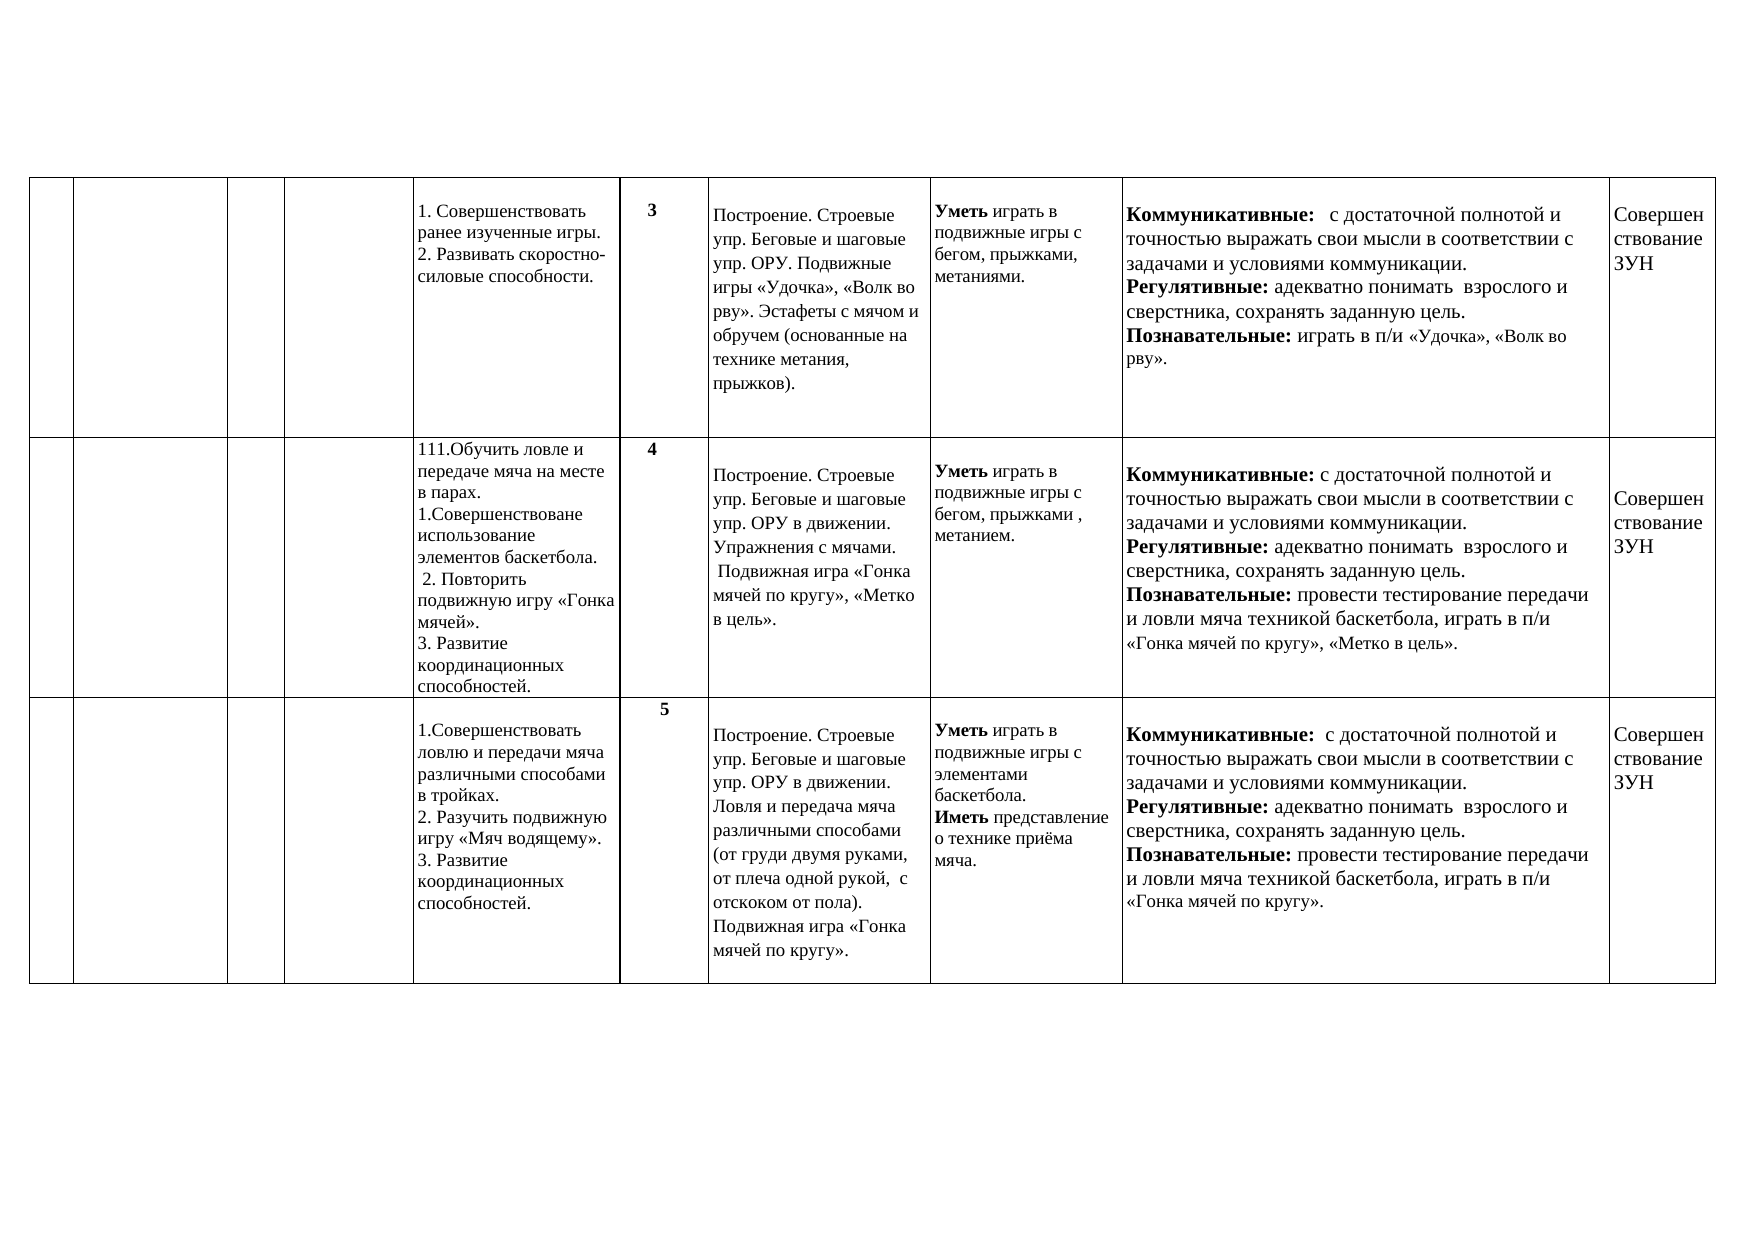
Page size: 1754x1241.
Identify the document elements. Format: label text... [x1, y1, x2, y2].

table_cell 1. Совершенствовать ранее изученные игры. 2. Развивать скоростно-силовые способности. [414, 178, 619, 437]
table_cell [228, 178, 284, 437]
table_cell [285, 178, 413, 437]
table_cell [228, 438, 284, 697]
table_cell Уметь играть в подвижные игры с элементами баскетбола. Иметь представление о технике приёма мяча. [931, 698, 1122, 983]
table_cell Уметь играть в подвижные игры с бегом, прыжками , метанием. [931, 438, 1122, 697]
table_cell Коммуникативные: с достаточной полнотой и точностью выражать свои мысли в соответствии с задачами и условиями коммуникации. Регулятивные: адекватно понимать взрослого и сверстника, сохранять заданную цель. Познавательные: провести тестирование передачи и ловли мяча техникой баскетбола, играть в п/и «Гонка мячей по кругу», «Метко в цель». [1123, 438, 1609, 697]
table_cell [285, 698, 413, 983]
table_cell 3 [621, 178, 708, 437]
table_cell 5 [621, 698, 708, 983]
table_cell 1.Совершенствовать ловлю и передачи мяча различными способами в тройках. 2. Разучить подвижную игру «Мяч водящему». 3. Развитие координационных способностей. [414, 698, 619, 983]
table_cell Построение. Строевые упр. Беговые и шаговые упр. ОРУ. Подвижные игры «Удочка», «Волк во рву». Эстафеты с мячом и обручем (основанные на технике метания, прыжков). [709, 178, 930, 437]
table_cell [285, 438, 413, 697]
table_cell Коммуникативные: с достаточной полнотой и точностью выражать свои мысли в соответствии с задачами и условиями коммуникации. Регулятивные: адекватно понимать взрослого и сверстника, сохранять заданную цель. Познавательные: провести тестирование передачи и ловли мяча техникой баскетбола, играть в п/и «Гонка мячей по кругу». [1123, 698, 1609, 983]
table_cell [30, 178, 73, 437]
table_cell Коммуникативные: с достаточной полнотой и точностью выражать свои мысли в соответствии с задачами и условиями коммуникации. Регулятивные: адекватно понимать взрослого и сверстника, сохранять заданную цель. Познавательные: играть в п/и «Удочка», «Волк во рву». [1123, 178, 1609, 437]
table_cell [74, 438, 227, 697]
table_cell Построение. Строевые упр. Беговые и шаговые упр. ОРУ в движении. Ловля и передача мяча различными способами (от груди двумя руками, от плеча одной рукой, с отскоком от пола). Подвижная игра «Гонка мячей по кругу». [709, 698, 930, 983]
table_cell [228, 698, 284, 983]
table_cell [74, 178, 227, 437]
table_cell Построение. Строевые упр. Беговые и шаговые упр. ОРУ в движении. Упражнения с мячами. Подвижная игра «Гонка мячей по кругу», «Метко в цель». [709, 438, 930, 697]
table_cell 111.Обучить ловле и передаче мяча на месте в парах. 1.Совершенствоване использование элементов баскетбола. 2. Повторить подвижную игру «Гонка мячей». 3. Развитие координационных способностей. [414, 438, 619, 697]
table_cell [30, 438, 73, 697]
table_cell [74, 698, 227, 983]
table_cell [931, 178, 1122, 437]
table_cell [30, 698, 73, 983]
table_cell Совершенствование ЗУН [1610, 438, 1715, 697]
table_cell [1610, 178, 1715, 437]
table_cell 4 [621, 438, 708, 697]
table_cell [1610, 698, 1715, 983]
